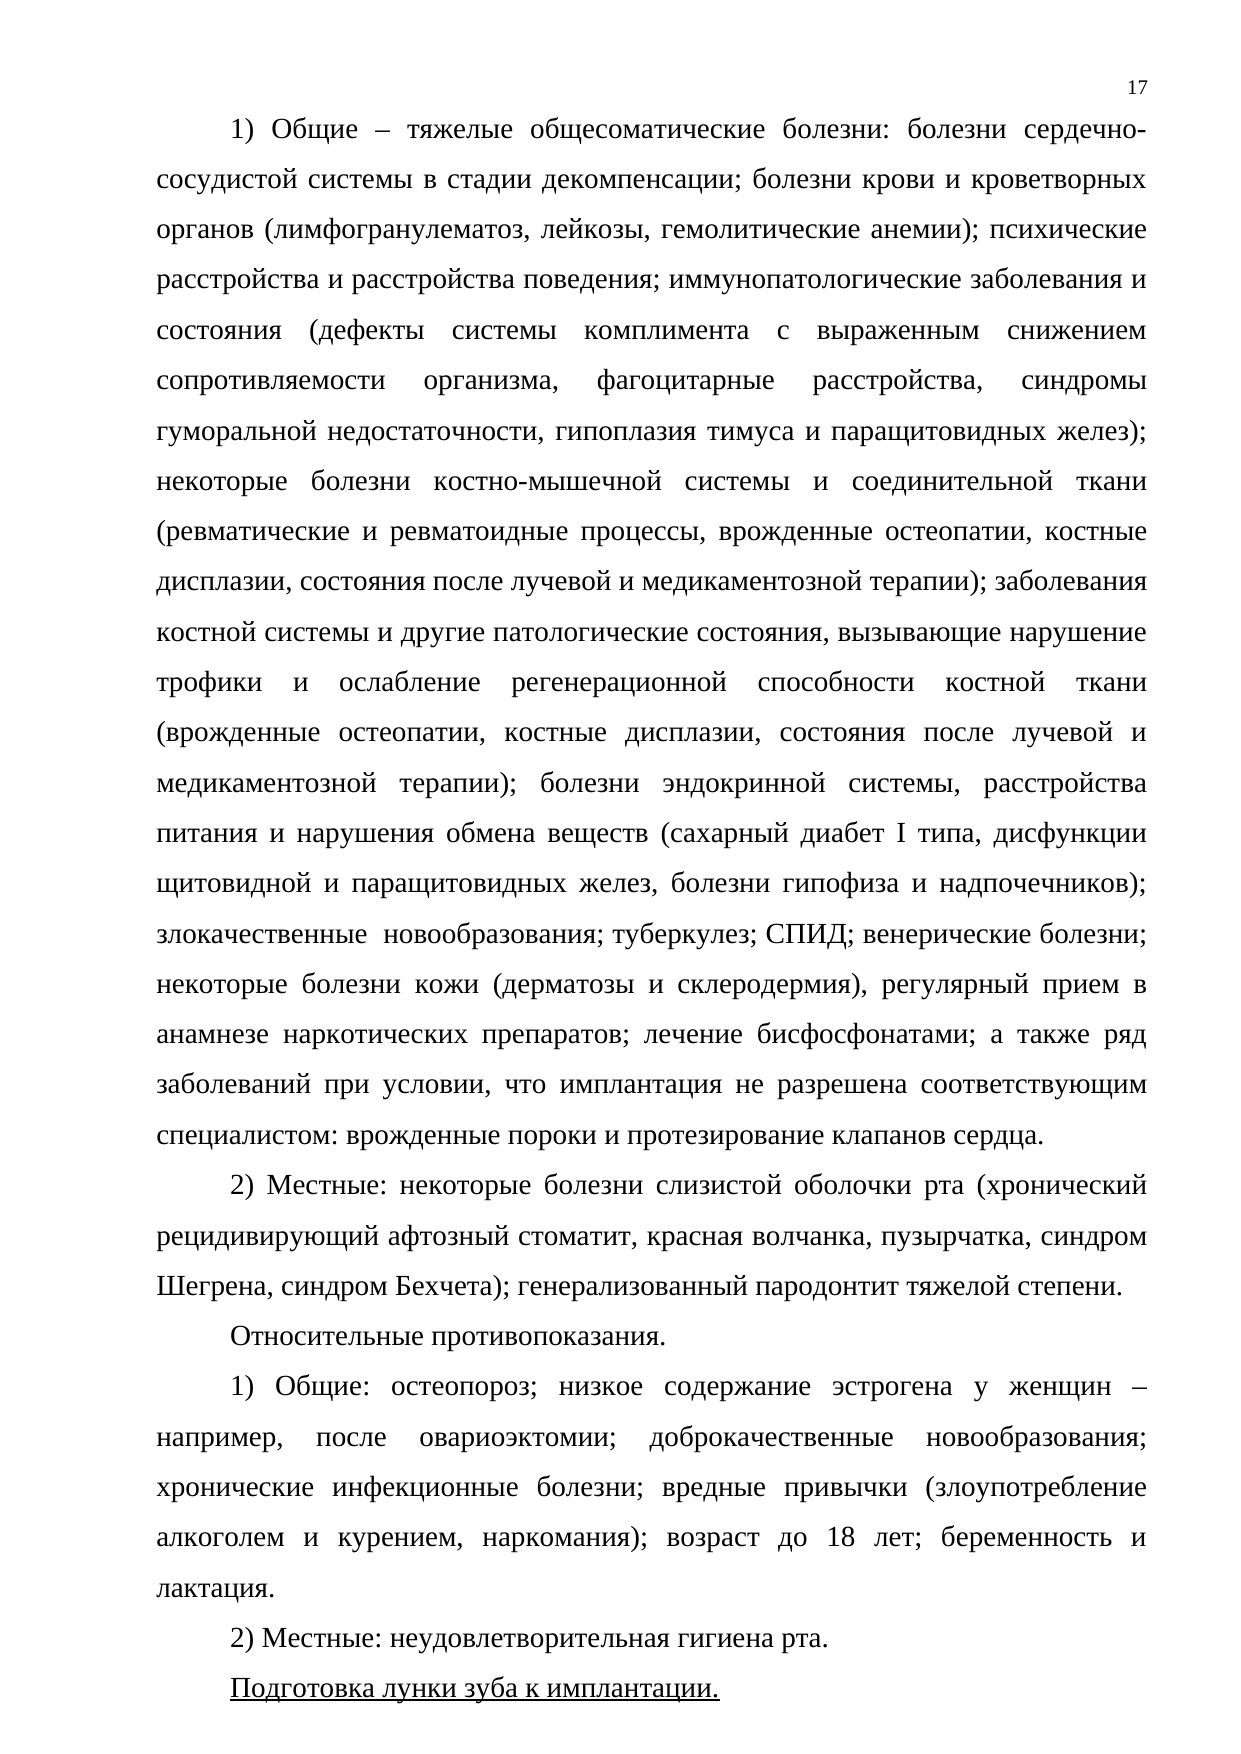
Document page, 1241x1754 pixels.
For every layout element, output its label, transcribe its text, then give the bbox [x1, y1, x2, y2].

text 1) Общие – тяжелые общесоматические болезни: болезни сердечно-сосудистой системы в стадии декомпенсации; болезни крови и кроветворных органов (лимфогранулематоз, лейкозы, гемолитические анемии); психические расстройства и расстройства поведения; иммунопатологические заболевания и состояния (дефекты системы комплимента с выраженным снижением сопротивляемости организма, фагоцитарные расстройства, синдромы гуморальной недостаточности, гипоплазия тимуса и паращитовидных желез); некоторые болезни костно-мышечной системы и соединительной ткани (ревматические и ревматоидные процессы, врожденные остеопатии, костные дисплазии, состояния после лучевой и медикаментозной терапии); заболевания костной системы и другие патологические состояния, вызывающие нарушение трофики и ослабление регенерационной способности костной ткани (врожденные остеопатии, костные дисплазии, состояния после лучевой и медикаментозной терапии); болезни эндокринной системы, расстройства питания и нарушения обмена веществ (сахарный диабет I типа, дисфункции щитовидной и паращитовидных желез, болезни гипофиза и надпочечников); злокачественные новообразования; туберкулез; СПИД; венерические болезни; некоторые болезни кожи (дерматозы и склеродермия), регулярный прием в анамнезе наркотических препаратов; лечение бисфосфонатами; а также ряд заболеваний при условии, что имплантация не разрешена соответствующим специалистом: врожденные пороки и протезирование клапанов сердца. [156, 111, 1148, 1151]
text 1) Общие: остеопороз; низкое содержание эстрогена у женщин – например, после овариоэктомии; доброкачественные новообразования; хронические инфекционные болезни; вредные привычки (злоупотребление алкоголем и курением, наркомания); возраст до 18 лет; беременность и лактация. [156, 1368, 1148, 1603]
text Подготовка лунки зуба к имплантации. [156, 1670, 1148, 1704]
text Относительные противопоказания. [156, 1318, 1148, 1352]
text 2) Местные: неудовлетворительная гигиена рта. [156, 1620, 1148, 1654]
text 2) Местные: некоторые болезни слизистой оболочки рта (хронический рецидивирующий афтозный стоматит, красная волчанка, пузырчатка, синдром Шегрена, синдром Бехчета); генерализованный пародонтит тяжелой степени. [156, 1167, 1148, 1301]
